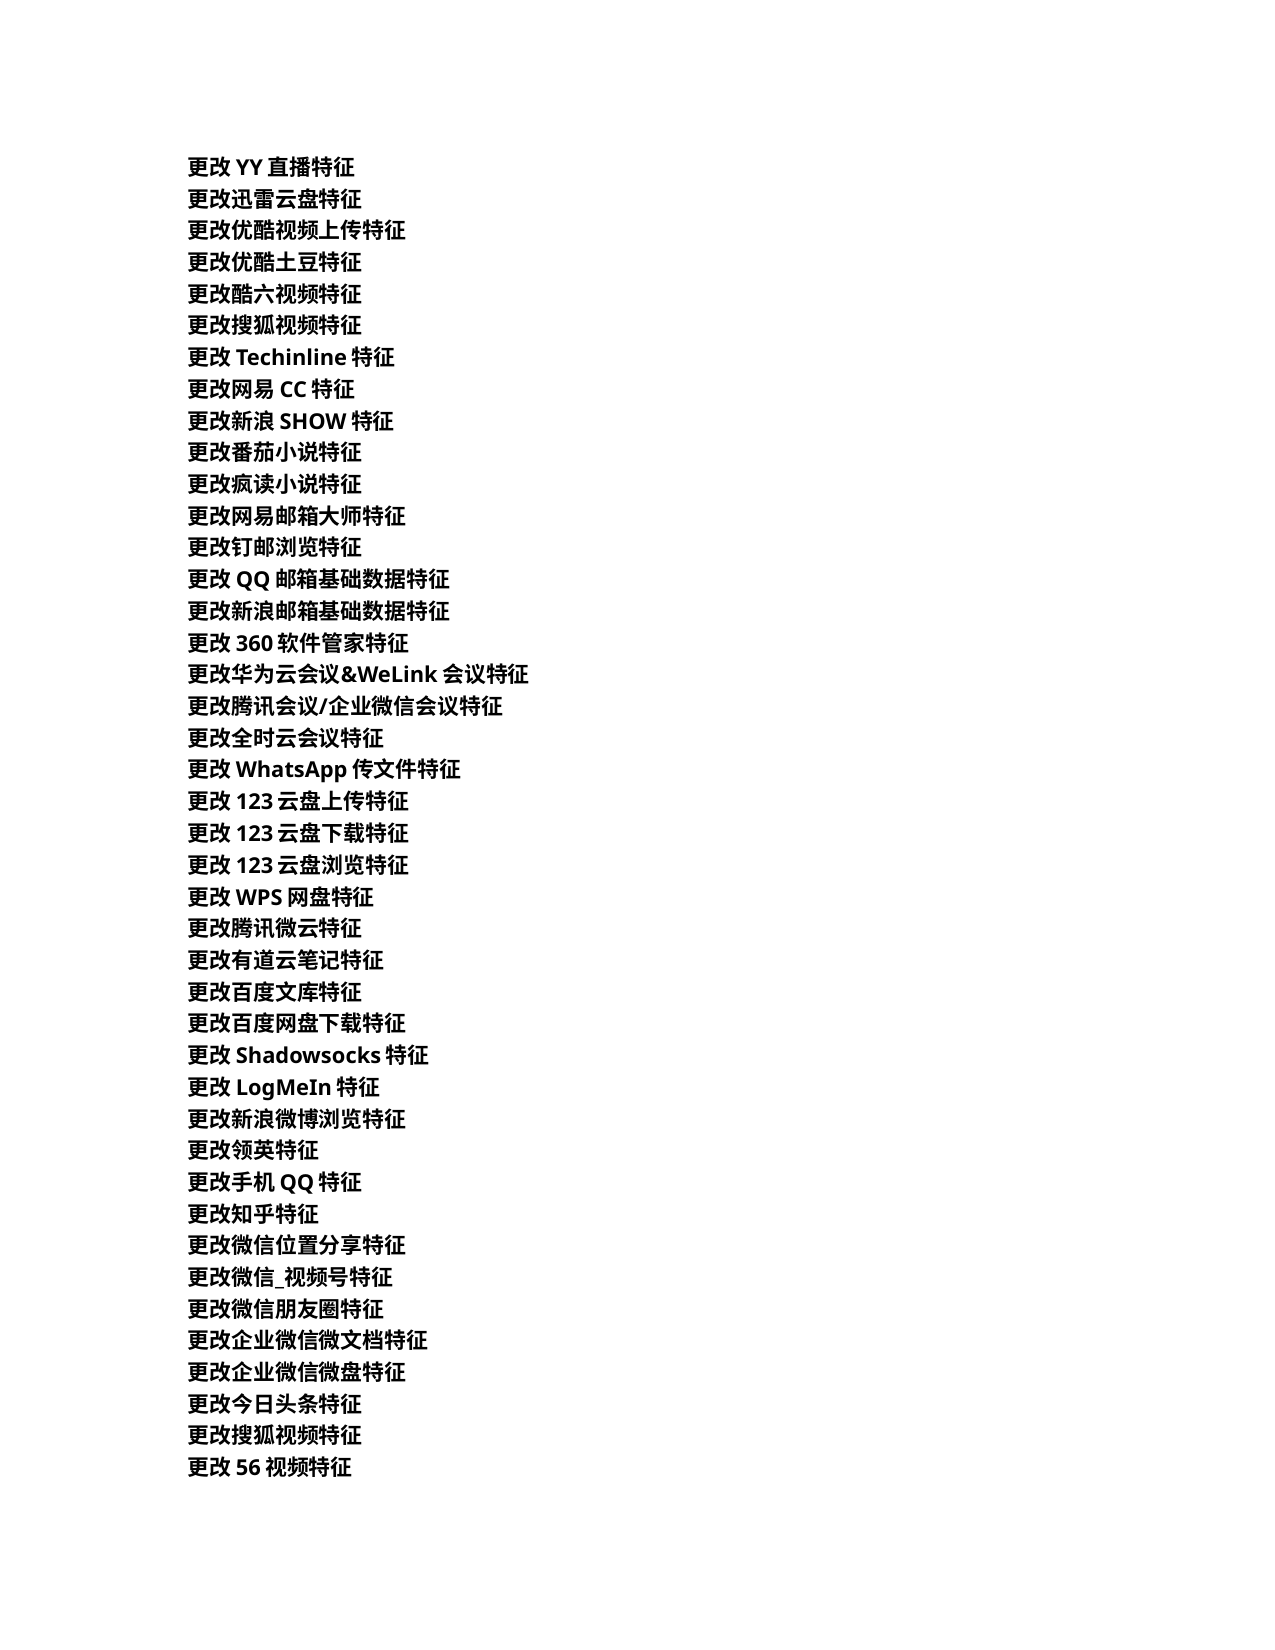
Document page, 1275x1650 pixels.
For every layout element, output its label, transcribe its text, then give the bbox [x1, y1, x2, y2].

text 更改微信朋友圈特征 [187, 1292, 1087, 1323]
text 更改今日头条特征 [187, 1387, 1087, 1418]
text 更改企业微信微文档特征 [187, 1323, 1087, 1355]
text 更改钉邮浏览特征 [187, 530, 1087, 562]
text 更改迅雷云盘特征 [187, 182, 1087, 213]
text 更改Techinline特征 [187, 340, 1087, 372]
text 更改QQ邮箱基础数据特征 [187, 562, 1087, 594]
text 更改百度网盘下载特征 [187, 1006, 1087, 1038]
text 更改123云盘浏览特征 [187, 848, 1087, 879]
text 更改番茄小说特征 [187, 435, 1087, 467]
text 更改微信_视频号特征 [187, 1260, 1087, 1292]
text 更改微信位置分享特征 [187, 1228, 1087, 1260]
text 更改知乎特征 [187, 1197, 1087, 1228]
text 更改搜狐视频特征 [187, 308, 1087, 340]
text 更改疯读小说特征 [187, 467, 1087, 499]
text 更改全时云会议特征 [187, 721, 1087, 752]
text 更改123云盘上传特征 [187, 784, 1087, 816]
text 更改企业微信微盘特征 [187, 1355, 1087, 1387]
text 更改WhatsApp传文件特征 [187, 752, 1087, 784]
text 更改网易邮箱大师特征 [187, 499, 1087, 530]
text 更改领英特征 [187, 1133, 1087, 1165]
text 更改腾讯微云特征 [187, 911, 1087, 943]
text 更改百度文库特征 [187, 975, 1087, 1006]
text 更改新浪微博浏览特征 [187, 1102, 1087, 1133]
text 更改有道云笔记特征 [187, 943, 1087, 975]
text 更改网易CC特征 [187, 372, 1087, 404]
text 更改LogMeIn特征 [187, 1070, 1087, 1102]
text 更改优酷视频上传特征 [187, 213, 1087, 245]
text 更改手机QQ特征 [187, 1165, 1087, 1197]
text 更改腾讯会议/企业微信会议特征 [187, 689, 1087, 721]
text 更改WPS网盘特征 [187, 879, 1087, 911]
text 更改Shadowsocks特征 [187, 1038, 1087, 1070]
text 更改新浪邮箱基础数据特征 [187, 594, 1087, 626]
text 更改新浪SHOW特征 [187, 404, 1087, 435]
text 更改搜狐视频特征 [187, 1418, 1087, 1450]
text 更改华为云会议&WeLink会议特征 [187, 657, 1087, 689]
text 更改123云盘下载特征 [187, 816, 1087, 848]
text 更改360软件管家特征 [187, 626, 1087, 657]
text 更改YY直播特征 [187, 150, 1087, 182]
text 更改优酷土豆特征 [187, 245, 1087, 277]
text 更改56视频特征 [187, 1450, 1087, 1482]
text 更改酷六视频特征 [187, 277, 1087, 308]
